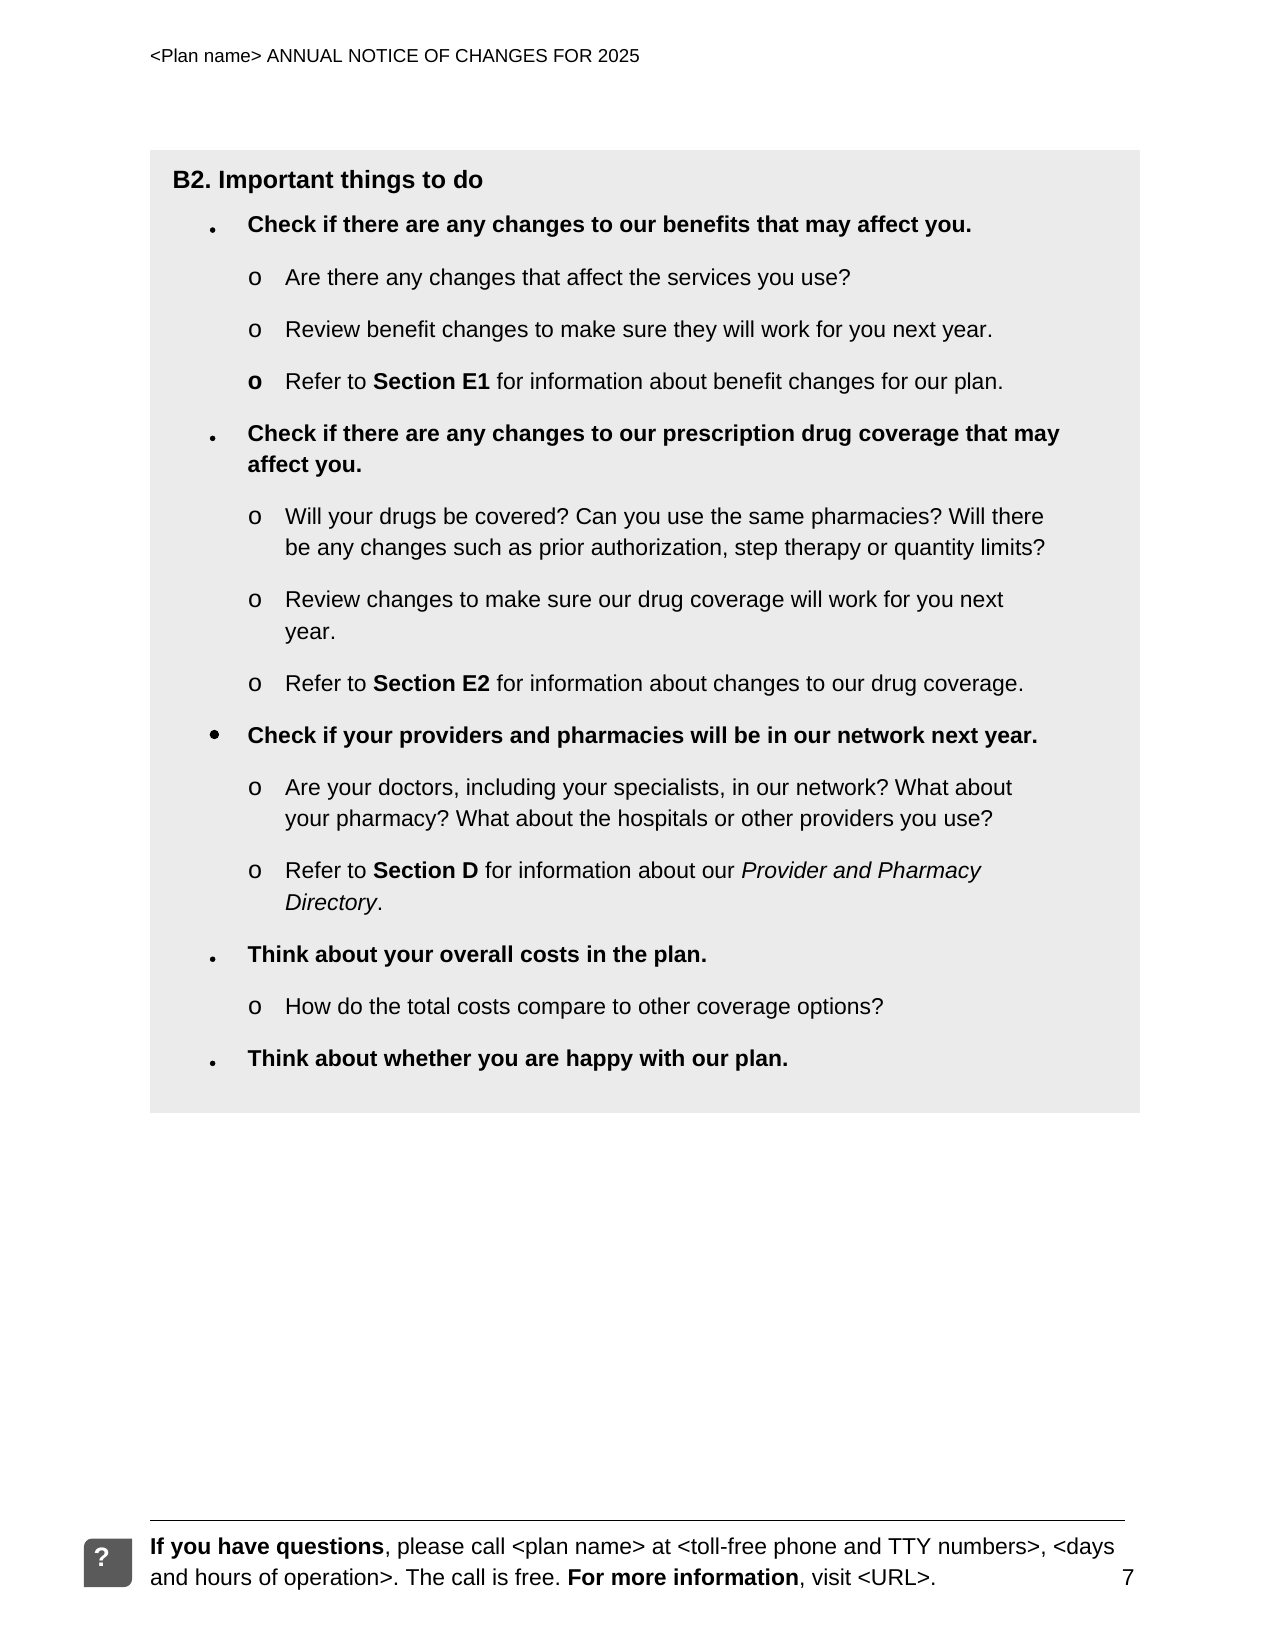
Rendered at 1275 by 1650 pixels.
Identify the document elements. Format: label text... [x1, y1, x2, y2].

table_cell B2. Important things to do Check if there are any changes to our benefits that may affect you. Are there any changes that affect the services you use? Review benefit changes to make sure they will work for you next year. Refer to Section E1 for information about benefit changes for our plan. Check if there are any changes to our prescription drug coverage that may affect you. Will your drugs be covered? Can you use the same pharmacies? Will there be any changes such as prior authorization, step therapy or quantity limits? Review changes to make sure our drug coverage will work for you next year. Refer to Section E2 for information about changes to our drug coverage. Check if your providers and pharmacies will be in our network next year. Are your doctors, including your specialists, in our network? What about your pharmacy? What about the hospitals or other providers you use? Refer to Section D for information about our Provider and Pharmacy Directory. Think about your overall costs in the plan. How do the total costs compare to other coverage options? Think about whether you are happy with our plan. [150, 150, 1140, 1113]
